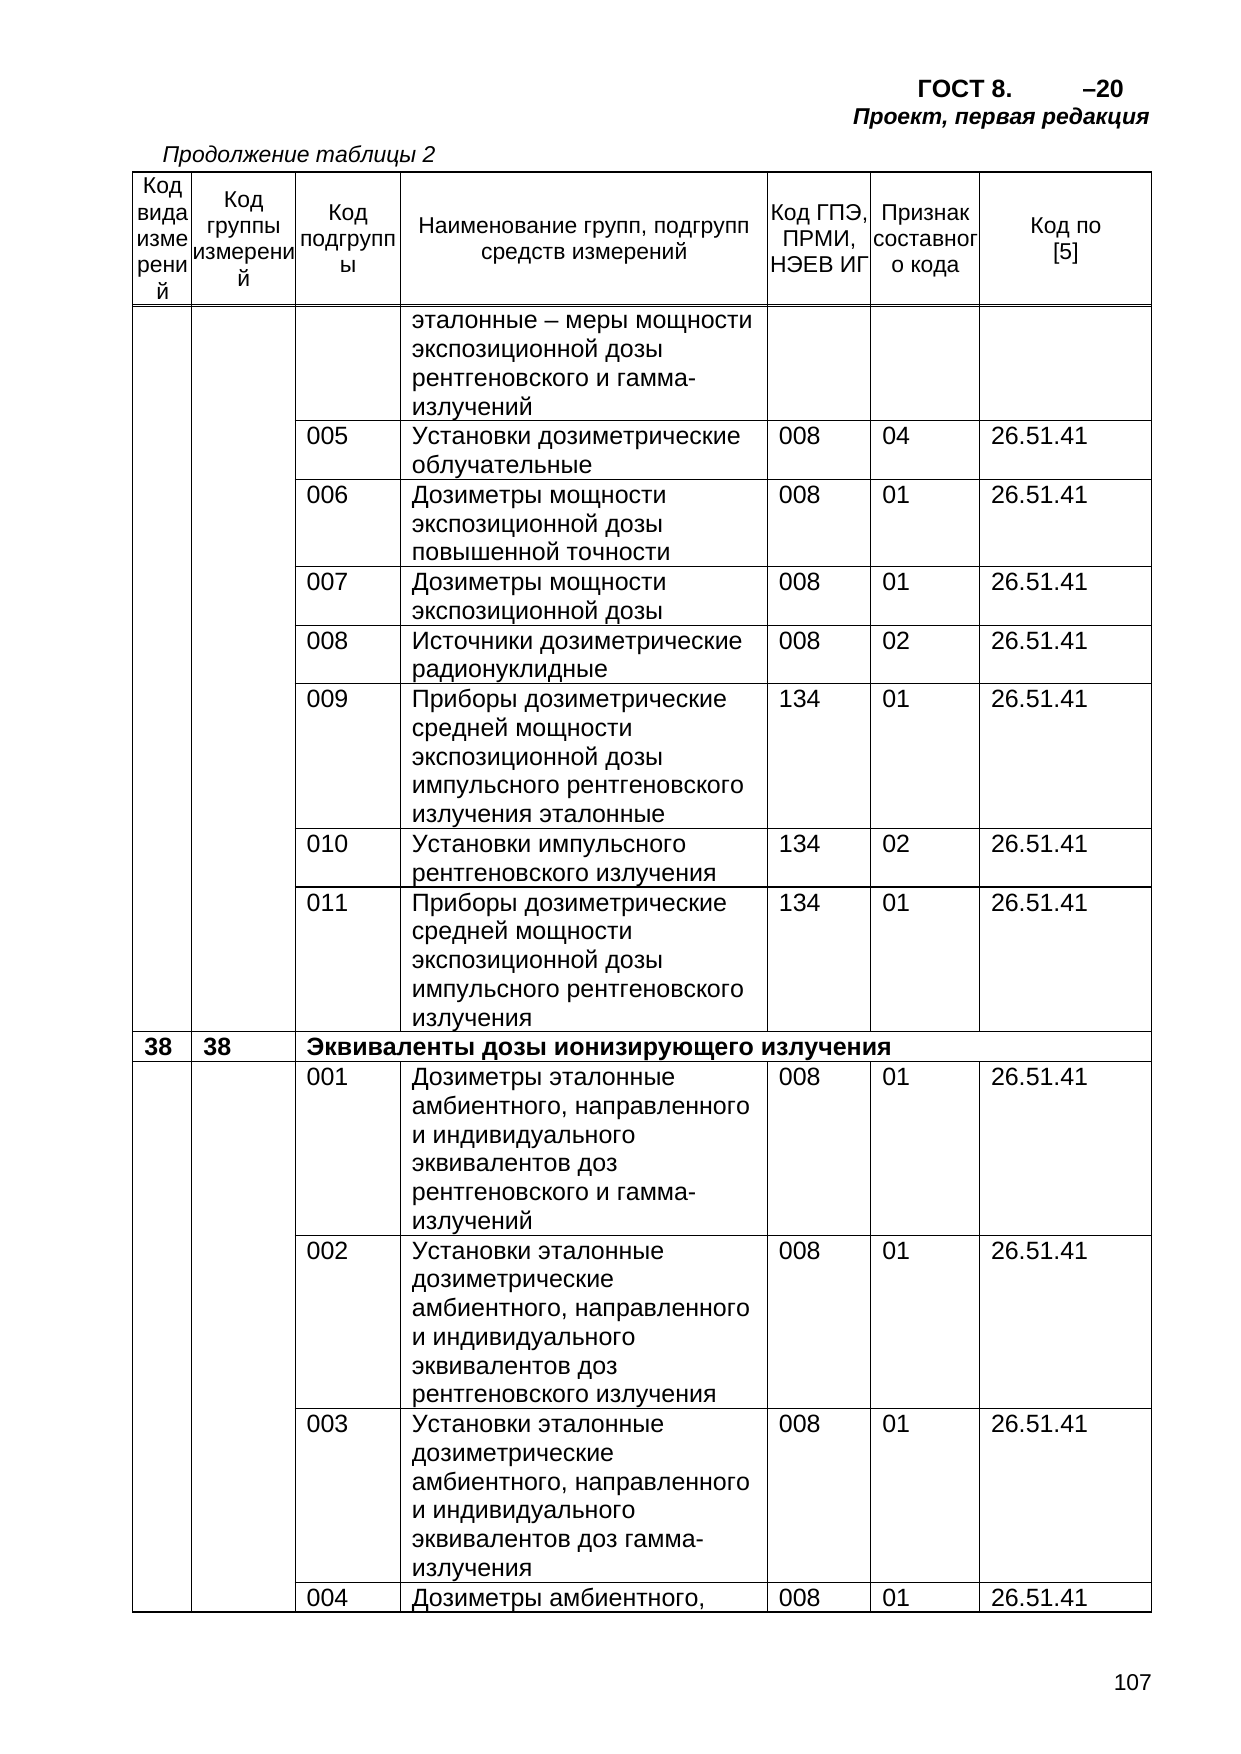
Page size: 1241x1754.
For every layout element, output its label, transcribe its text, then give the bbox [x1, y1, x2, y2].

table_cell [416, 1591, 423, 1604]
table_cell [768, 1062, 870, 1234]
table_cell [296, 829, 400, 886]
table_header Наименование групп, подгрупп средств измерений [401, 173, 767, 304]
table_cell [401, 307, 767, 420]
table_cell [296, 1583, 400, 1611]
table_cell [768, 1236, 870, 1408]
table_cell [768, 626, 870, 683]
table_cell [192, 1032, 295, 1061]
table_header Код ГПЭ, ПРМИ, НЭЕВ ИГ [768, 173, 870, 304]
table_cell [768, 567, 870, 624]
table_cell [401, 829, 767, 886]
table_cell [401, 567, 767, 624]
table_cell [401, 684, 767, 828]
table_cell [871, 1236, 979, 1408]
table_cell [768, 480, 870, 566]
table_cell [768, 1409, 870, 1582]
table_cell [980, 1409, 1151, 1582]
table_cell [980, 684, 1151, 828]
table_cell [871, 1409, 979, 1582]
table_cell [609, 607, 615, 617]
table_header Код вида измерений [133, 173, 191, 304]
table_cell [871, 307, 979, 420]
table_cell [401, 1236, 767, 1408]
table_header Код по [5] [980, 173, 1151, 304]
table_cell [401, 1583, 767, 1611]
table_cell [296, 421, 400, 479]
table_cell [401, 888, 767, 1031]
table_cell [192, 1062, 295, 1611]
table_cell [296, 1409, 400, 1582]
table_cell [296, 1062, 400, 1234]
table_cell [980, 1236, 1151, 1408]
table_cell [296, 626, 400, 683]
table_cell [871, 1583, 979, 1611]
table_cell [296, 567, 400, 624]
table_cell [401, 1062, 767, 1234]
table_header Признак составного кода [871, 173, 979, 304]
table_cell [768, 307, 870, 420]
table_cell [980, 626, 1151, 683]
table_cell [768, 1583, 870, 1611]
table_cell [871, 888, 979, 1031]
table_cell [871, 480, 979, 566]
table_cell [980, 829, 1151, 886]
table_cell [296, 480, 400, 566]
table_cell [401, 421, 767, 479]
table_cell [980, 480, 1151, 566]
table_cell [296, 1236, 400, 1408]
table_header Код группы измерений [192, 173, 295, 304]
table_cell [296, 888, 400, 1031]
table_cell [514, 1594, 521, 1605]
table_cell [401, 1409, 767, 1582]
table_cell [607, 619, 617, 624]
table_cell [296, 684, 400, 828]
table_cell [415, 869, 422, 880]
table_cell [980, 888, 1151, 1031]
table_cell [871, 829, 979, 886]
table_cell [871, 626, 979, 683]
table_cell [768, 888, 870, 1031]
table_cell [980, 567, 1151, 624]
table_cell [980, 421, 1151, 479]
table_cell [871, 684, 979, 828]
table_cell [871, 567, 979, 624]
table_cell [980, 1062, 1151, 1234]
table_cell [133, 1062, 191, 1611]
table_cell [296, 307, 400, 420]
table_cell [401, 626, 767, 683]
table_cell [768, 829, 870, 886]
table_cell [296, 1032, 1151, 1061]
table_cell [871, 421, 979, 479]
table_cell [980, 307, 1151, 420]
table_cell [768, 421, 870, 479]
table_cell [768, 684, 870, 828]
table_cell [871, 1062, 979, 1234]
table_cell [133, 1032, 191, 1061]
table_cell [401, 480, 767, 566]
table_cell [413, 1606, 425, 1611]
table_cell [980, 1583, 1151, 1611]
table_header Код подгруппы [296, 173, 400, 304]
